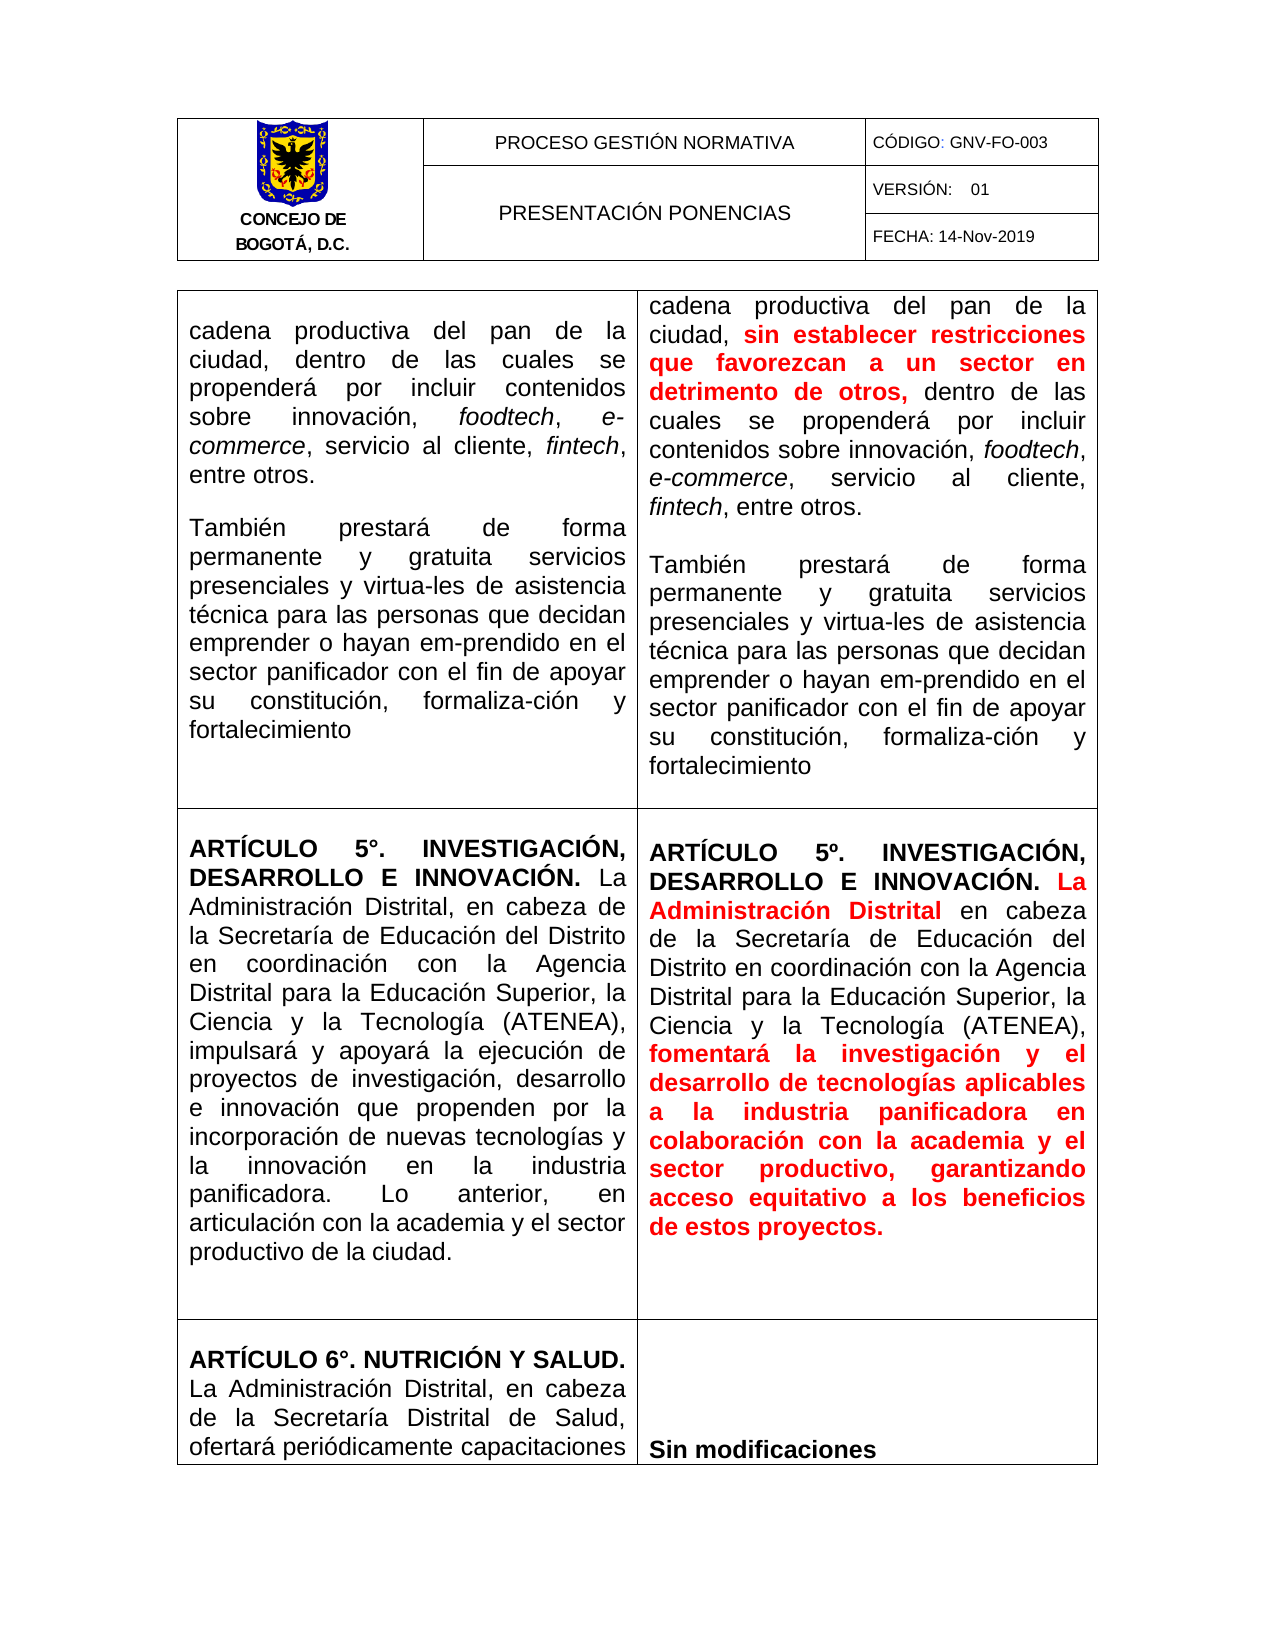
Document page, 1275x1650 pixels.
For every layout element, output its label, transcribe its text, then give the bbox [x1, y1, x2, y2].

table_cell ARTÍCULO 5º. INVESTIGACIÓN, DESARROLLO E INNOVACIÓN. La Administración Distrital en cabeza de la Secretaría de Educación del Distrito en coordinación con la Agencia Distrital para la Educación Superior, la Ciencia y la Tecnología (ATENEA), fomentará la investigación y el desarrollo de tecnologías aplicables a la industria panificadora en colaboración con la academia y el sector productivo, garantizando acceso equitativo a los beneficios de estos proyectos. [638, 809, 1097, 1319]
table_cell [178, 291, 637, 808]
table_cell ARTÍCULO 5°. INVESTIGACIÓN, DESARROLLO E INNOVACIÓN. La Administración Distrital, en cabeza de la Secretaría de Educación del Distrito en coordinación con la Agencia Distrital para la Educación Superior, la Ciencia y la Tecnología (ATENEA), impulsará y apoyará la ejecución de proyectos de investigación, desarrollo e innovación que propenden por la incorporación de nuevas tecnologías y la innovación en la industria panificadora. Lo anterior, en articulación con la academia y el sector productivo de la ciudad. [178, 809, 637, 1319]
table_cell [638, 291, 1097, 808]
table_cell Sin modificaciones [638, 1320, 1097, 1464]
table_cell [178, 1320, 637, 1464]
